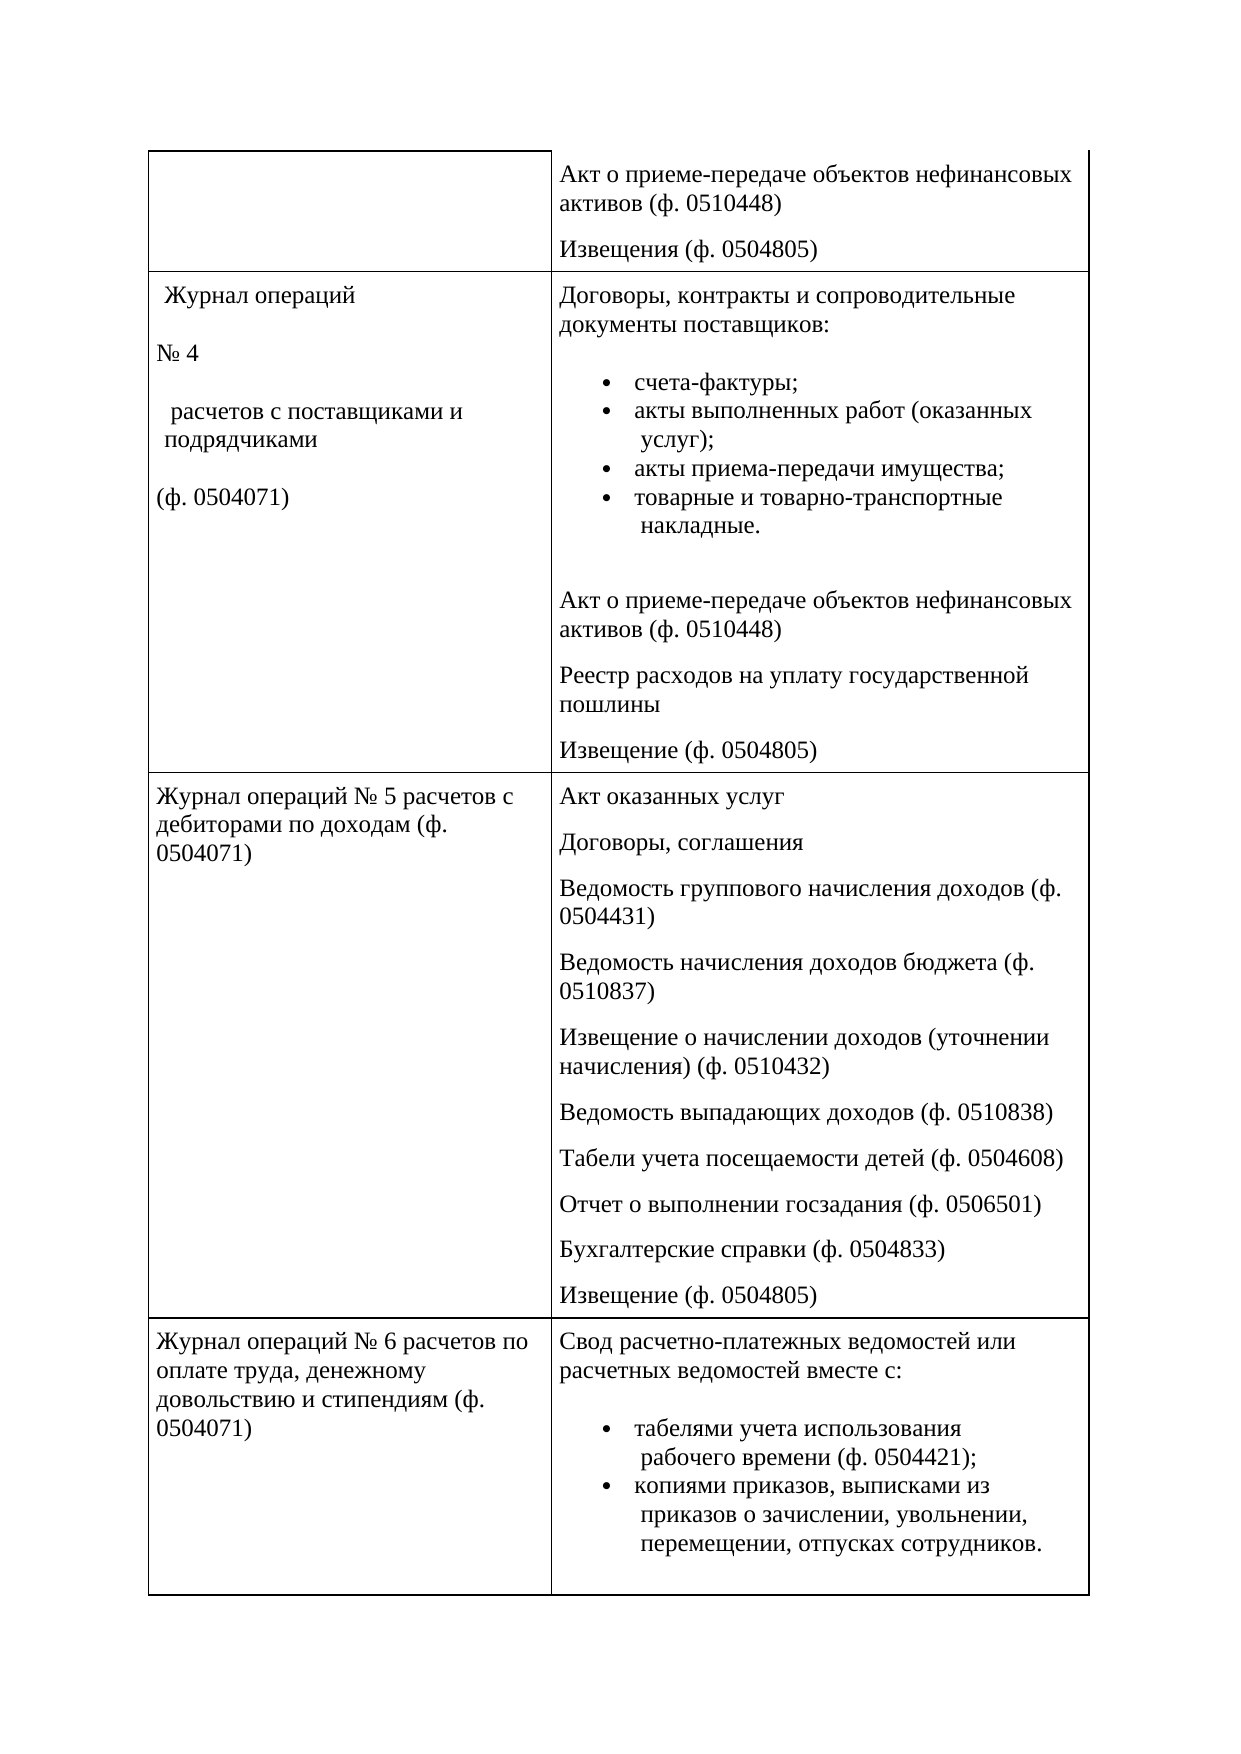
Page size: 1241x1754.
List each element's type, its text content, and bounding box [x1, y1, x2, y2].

table_cell Реестр расходов на уплату государственной пошлины [552, 651, 1088, 726]
table_cell Ведомость выпадающих доходов (ф. 0510838) [552, 1088, 1088, 1133]
table_cell Акт оказанных услуг [552, 773, 1088, 817]
table_cell Договоры, соглашения [552, 818, 1088, 863]
table_cell Извещение (ф. 0504805) [552, 1271, 1088, 1317]
table_cell Журнал операций № 4 расчетов с поставщиками и подрядчиками (ф. 0504071) [149, 272, 551, 771]
table_cell Ведомость начисления доходов бюджета (ф. 0510837) [552, 938, 1088, 1013]
table_cell Извещение (ф. 0504805) [552, 726, 1088, 771]
table_cell Бухгалтерские справки (ф. 0504833) [552, 1225, 1088, 1271]
table_cell Журнал операций № 5 расчетов с дебиторами по доходам (ф. 0504071) [149, 773, 551, 1317]
table_cell Акт о приеме-передаче объектов нефинансовых активов (ф. 0510448) [552, 576, 1088, 651]
table_cell Ведомость группового начисления доходов (ф. 0504431) [552, 863, 1088, 938]
table_cell Табели учета посещаемости детей (ф. 0504608) [552, 1133, 1088, 1179]
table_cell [149, 1319, 551, 1594]
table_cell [552, 1319, 1088, 1594]
table_cell Извещения (ф. 0504805) [552, 225, 1088, 271]
table_cell Извещение о начислении доходов (уточнении начисления) (ф. 0510432) [552, 1013, 1088, 1087]
table_cell Отчет о выполнении госзадания (ф. 0506501) [552, 1179, 1088, 1225]
table_cell Акт о приеме-передаче объектов нефинансовых активов (ф. 0510448) [552, 150, 1088, 225]
table_cell Договоры, контракты и сопроводительные документы поставщиков: счета-фактуры; акты выполненных работ (оказанных услуг); акты приема-передачи имущества; товарные и товарно-транспортные накладные. [552, 272, 1088, 576]
